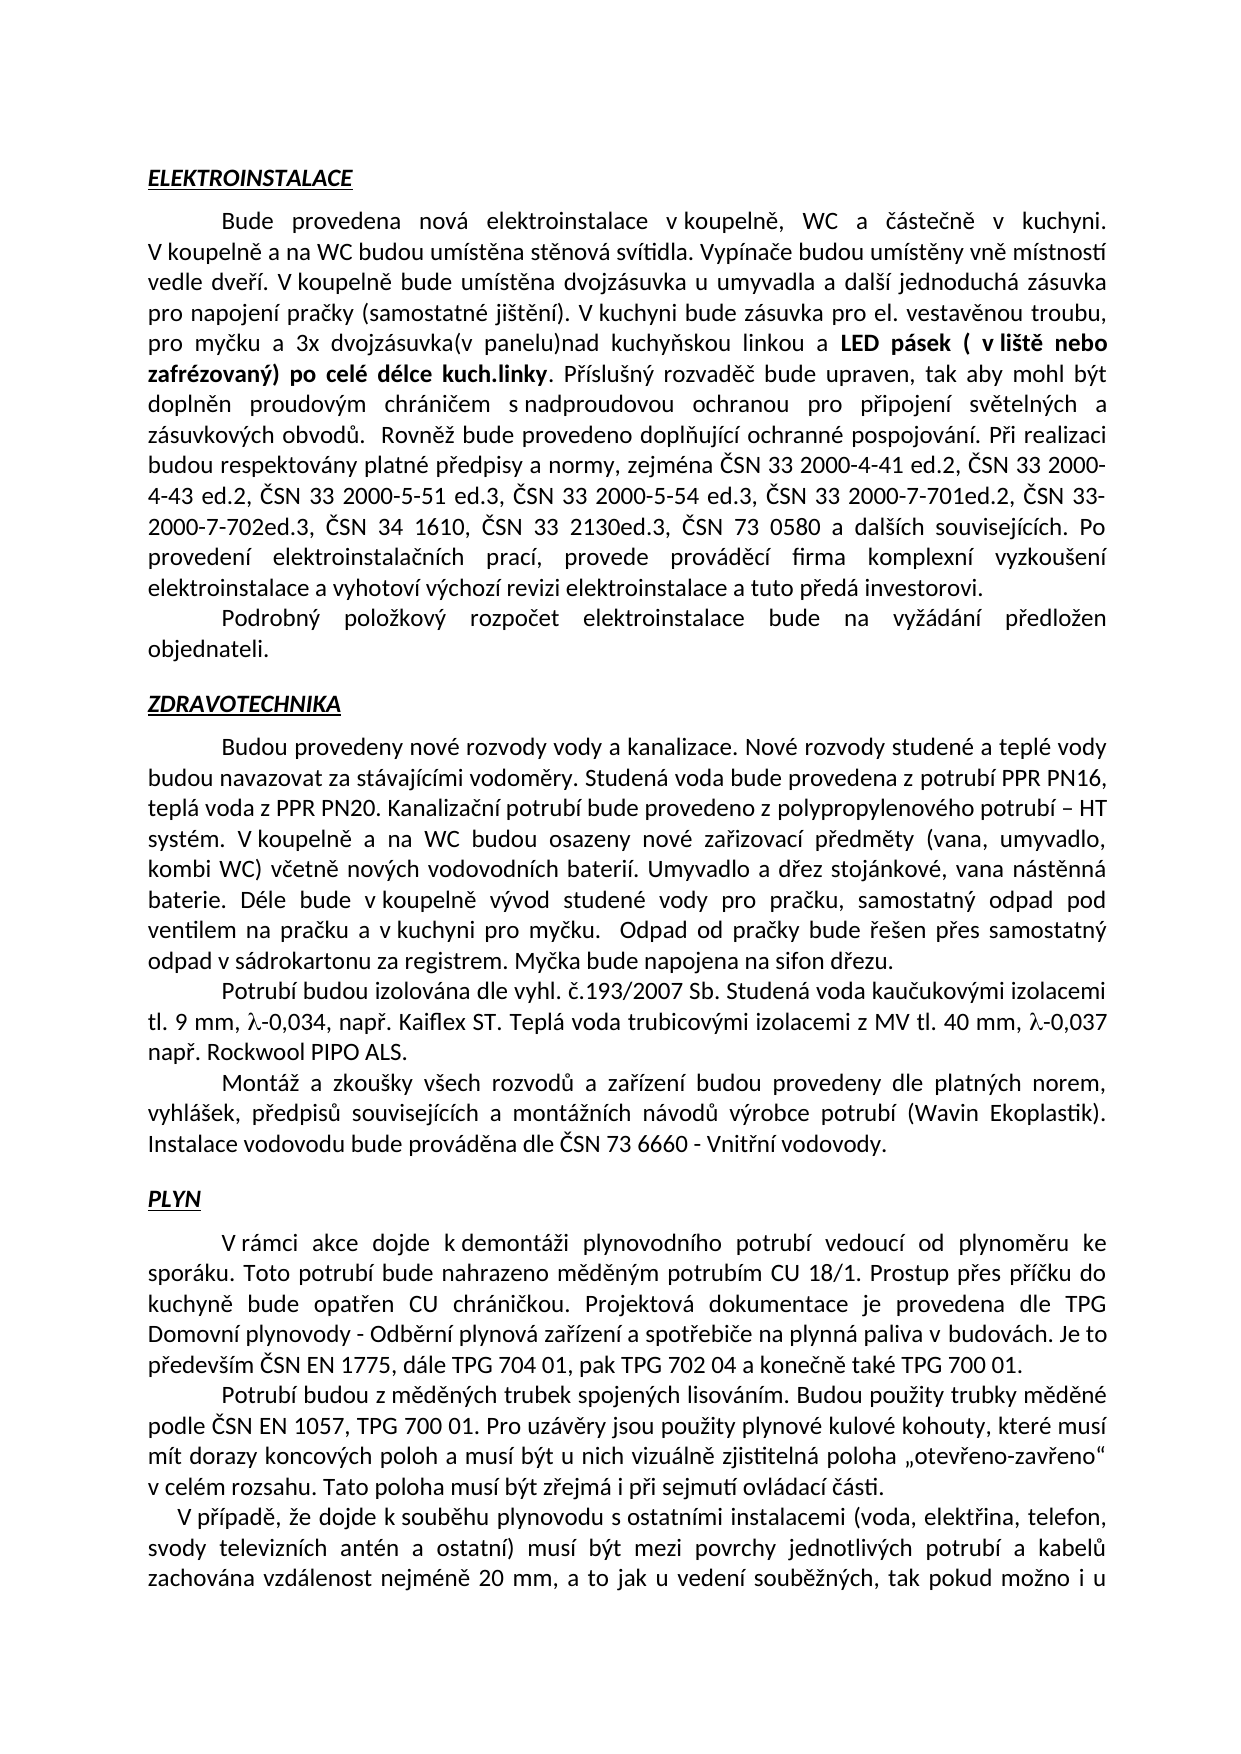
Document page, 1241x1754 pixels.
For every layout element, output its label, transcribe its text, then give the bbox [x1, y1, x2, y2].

text Budou provedeny nové rozvody vody a kanalizace. Nové rozvody studené a teplé vody budou navazovat za stávajícími vodoměry. Studená voda bude provedena z potrubí PPR PN16, teplá voda z PPR PN20. Kanalizační potrubí bude provedeno z polypropylenového potrubí – HT systém. V koupelně a na WC budou osazeny nové zařizovací předměty (vana, umyvadlo, kombi WC) včetně nových vodovodních baterií. Umyvadlo a dřez stojánkové, vana nástěnná baterie. Déle bude v koupelně vývod studené vody pro pračku, samostatný odpad pod ventilem na pračku a v kuchyni pro myčku. Odpad od pračky bude řešen přes samostatný odpad v sádrokartonu za registrem. Myčka bude napojena na sifon dřezu. [148, 731, 1107, 976]
text ZDRAVOTECHNIKA [148, 688, 1107, 719]
text Montáž a zkoušky všech rozvodů a zařízení budou provedeny dle platných norem, vyhlášek, předpisů souvisejících a montážních návodů výrobce potrubí (Wavin Ekoplastik). Instalace vodovodu bude prováděna dle ČSN 73 6660 - Vnitřní vodovody. [148, 1067, 1107, 1159]
text PLYN [148, 1184, 1107, 1214]
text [148, 1501, 1107, 1593]
text Potrubí budou z měděných trubek spojených lisováním. Budou použity trubky měděné podle ČSN EN 1057, TPG 700 01. Pro uzávěry jsou použity plynové kulové kohouty, které musí mít dorazy koncových poloh a musí být u nich vizuálně zjistitelná poloha „otevřeno-zavřeno“ v celém rozsahu. Tato poloha musí být zřejmá i při sejmutí ovládací části. [148, 1379, 1107, 1501]
text ELEKTROINSTALACE [148, 162, 1107, 193]
text Podrobný položkový rozpočet elektroinstalace bude na vyžádání předložen objednateli. [148, 602, 1107, 663]
text Potrubí budou izolována dle vyhl. č.193/2007 Sb. Studená voda kaučukovými izolacemi tl. 9 mm, -0,034, např. Kaiflex ST. Teplá voda trubicovými izolacemi z MV tl. 40 mm, -0,037 např. Rockwool PIPO ALS. [148, 976, 1107, 1067]
text V rámci akce dojde k demontáži plynovodního potrubí vedoucí od plynoměru ke sporáku. Toto potrubí bude nahrazeno měděným potrubím CU 18/1. Prostup přes příčku do kuchyně bude opatřen CU chráničkou. Projektová dokumentace je provedena dle TPG Domovní plynovody - Odběrní plynová zařízení a spotřebiče na plynná paliva v budovách. Je to především ČSN EN 1775, dále TPG 704 01, pak TPG 702 04 a konečně také TPG 700 01. [148, 1227, 1107, 1379]
text Bude provedena nová elektroinstalace v koupelně, WC a částečně v kuchyni. V koupelně a na WC budou umístěna stěnová svítidla. Vypínače budou umístěny vně místností vedle dveří. V koupelně bude umístěna dvojzásuvka u umyvadla a další jednoduchá zásuvka pro napojení pračky (samostatné jištění). V kuchyni bude zásuvka pro el. vestavěnou troubu, pro myčku a 3x dvojzásuvka(v panelu)nad kuchyňskou linkou a LED pásek ( v liště nebo zafrézovaný) po celé délce kuch.linky. Příslušný rozvaděč bude upraven, tak aby mohl být doplněn proudovým chráničem s nadproudovou ochranou pro připojení světelných a zásuvkových obvodů. Rovněž bude provedeno doplňující ochranné pospojování. Při realizaci budou respektovány platné předpisy a normy, zejména ČSN 33 2000-4-41 ed.2, ČSN 33 2000-4-43 ed.2, ČSN 33 2000-5-51 ed.3, ČSN 33 2000-5-54 ed.3, ČSN 33 2000-7-701ed.2, ČSN 33-2000-7-702ed.3, ČSN 34 1610, ČSN 33 2130ed.3, ČSN 73 0580 a dalších souvisejících. Po provedení elektroinstalačních prací, provede prováděcí firma komplexní vyzkoušení elektroinstalace a vyhotoví výchozí revizi elektroinstalace a tuto předá investorovi. [148, 206, 1107, 602]
